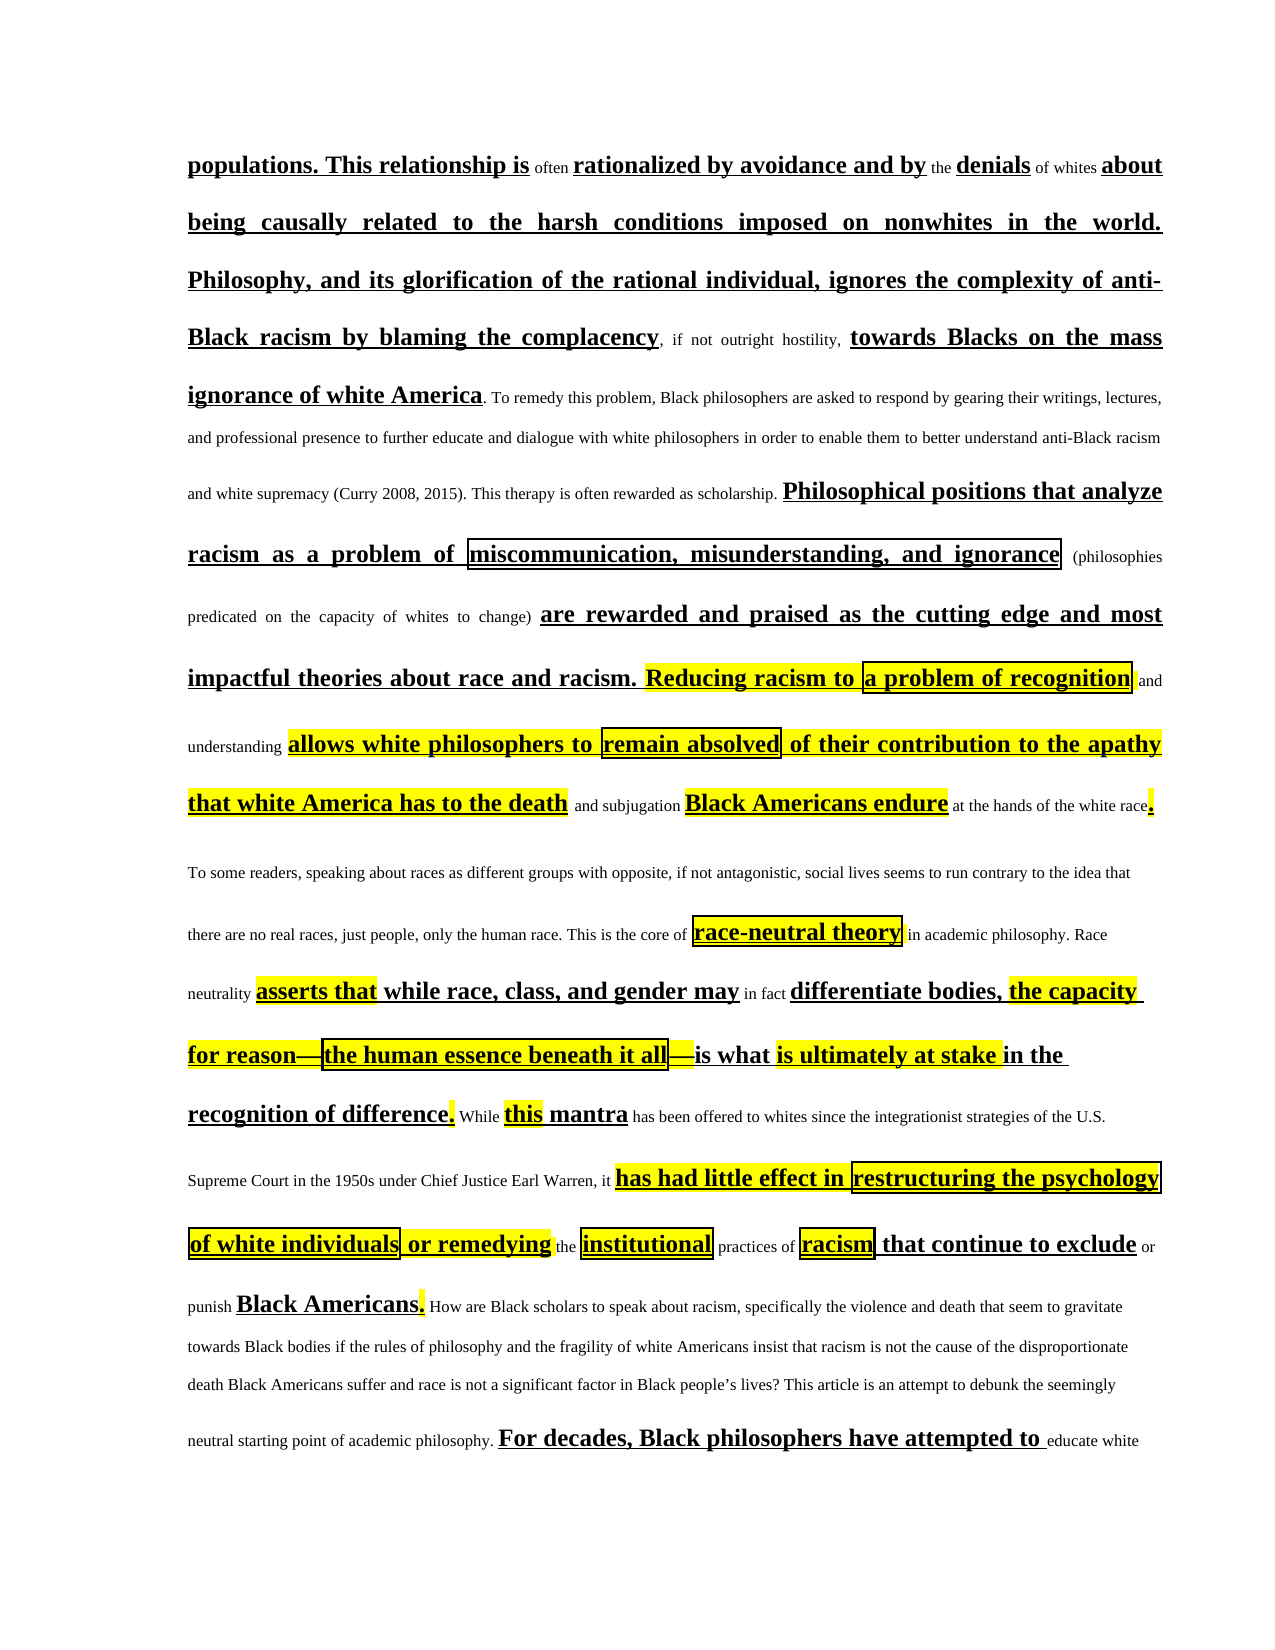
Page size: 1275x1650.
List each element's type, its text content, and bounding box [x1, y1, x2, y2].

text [187, 862, 1162, 1452]
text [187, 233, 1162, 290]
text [187, 150, 1162, 232]
